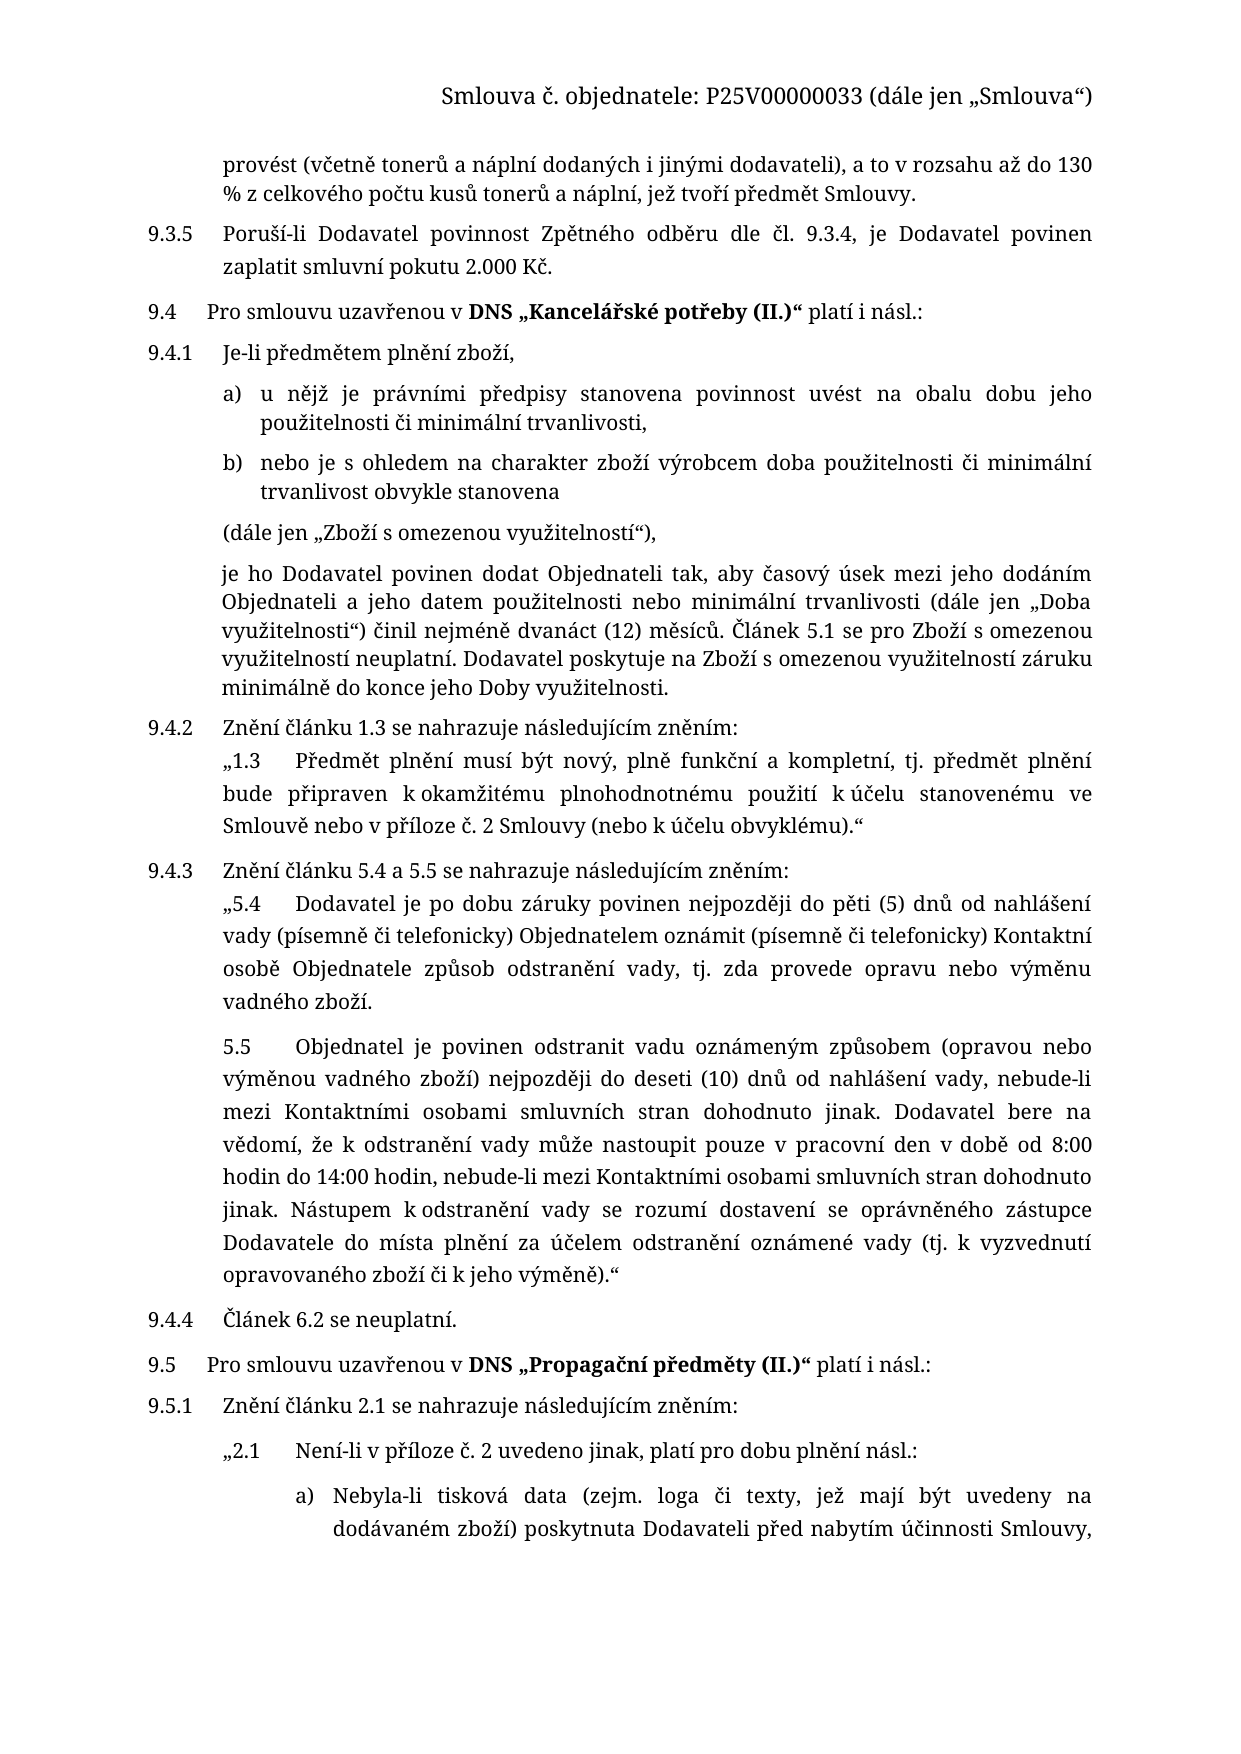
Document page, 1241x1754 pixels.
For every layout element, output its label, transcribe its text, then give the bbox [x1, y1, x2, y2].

list „1.3 Předmět plnění musí být nový, plně funkční a kompletní, tj. předmět plnění bude připraven k okamžitému plnohodnotnému použití k účelu stanovenému ve Smlouvě nebo v příloze č. 2 Smlouvy (nebo k účelu obvyklému).“ [223, 746, 1093, 840]
list Znění článku 5.4 a 5.5 se nahrazuje následujícím zněním: [148, 856, 1093, 885]
list 5.5 Objednatel je povinen odstranit vadu oznámeným způsobem (opravou nebo výměnou vadného zboží) nejpozději do deseti (10) dnů od nahlášení vady, nebude-li mezi Kontaktními osobami smluvních stran dohodnuto jinak. Dodavatel bere na vědomí, že k odstranění vady může nastoupit pouze v pracovní den v době od 8:00 hodin do 14:00 hodin, nebude-li mezi Kontaktními osobami smluvních stran dohodnuto jinak. Nástupem k odstranění vady se rozumí dostavení se oprávněného zástupce Dodavatele do místa plnění za účelem odstranění oznámené vady (tj. k vyzvednutí opravovaného zboží či k jeho výměně).“ [223, 1032, 1093, 1289]
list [295, 1482, 1093, 1543]
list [148, 150, 1093, 207]
list Je-li předmětem plnění zboží, [148, 338, 1093, 367]
list Znění článku 1.3 se nahrazuje následujícím zněním: [148, 713, 1093, 742]
list „2.1 Není-li v příloze č. 2 uvedeno jinak, platí pro dobu plnění násl.: [223, 1436, 1093, 1465]
list Znění článku 2.1 se nahrazuje následujícím zněním: [148, 1391, 1093, 1420]
list nebo je s ohledem na charakter zboží výrobcem doba použitelnosti či minimální trvanlivost obvykle stanovena [223, 448, 1093, 505]
list Článek 6.2 se neuplatní. [148, 1305, 1093, 1334]
list „5.4 Dodavatel je po dobu záruky povinen nejpozději do pěti (5) dnů od nahlášení vady (písemně či telefonicky) Objednatelem oznámit (písemně či telefonicky) Kontaktní osobě Objednatele způsob odstranění vady, tj. zda provede opravu nebo výměnu vadného zboží. [223, 889, 1093, 1015]
text (dále jen „Zboží s omezenou využitelností“), [223, 518, 1093, 546]
list Poruší-li Dodavatel povinnost Zpětného odběru dle čl. 9.3.4, je Dodavatel povinen zaplatit smluvní pokutu 2.000 Kč. [148, 219, 1093, 281]
list u nějž je právními předpisy stanovena povinnost uvést na obalu dobu jeho použitelnosti či minimální trvanlivosti, [223, 379, 1093, 436]
list Pro smlouvu uzavřenou v DNS „Propagační předměty (II.)“ platí i násl.: [148, 1350, 1093, 1379]
list Pro smlouvu uzavřenou v DNS „Kancelářské potřeby (II.)“ platí i násl.: [148, 297, 1093, 326]
text je ho Dodavatel povinen dodat Objednateli tak, aby časový úsek mezi jeho dodáním Objednateli a jeho datem použitelnosti nebo minimální trvanlivosti (dále jen „Doba využitelnosti“) činil nejméně dvanáct (12) měsíců. Článek 5.1 se pro Zboží s omezenou využitelností neuplatní. Dodavatel poskytuje na Zboží s omezenou využitelností záruku minimálně do konce jeho Doby využitelnosti. [221, 559, 1093, 701]
